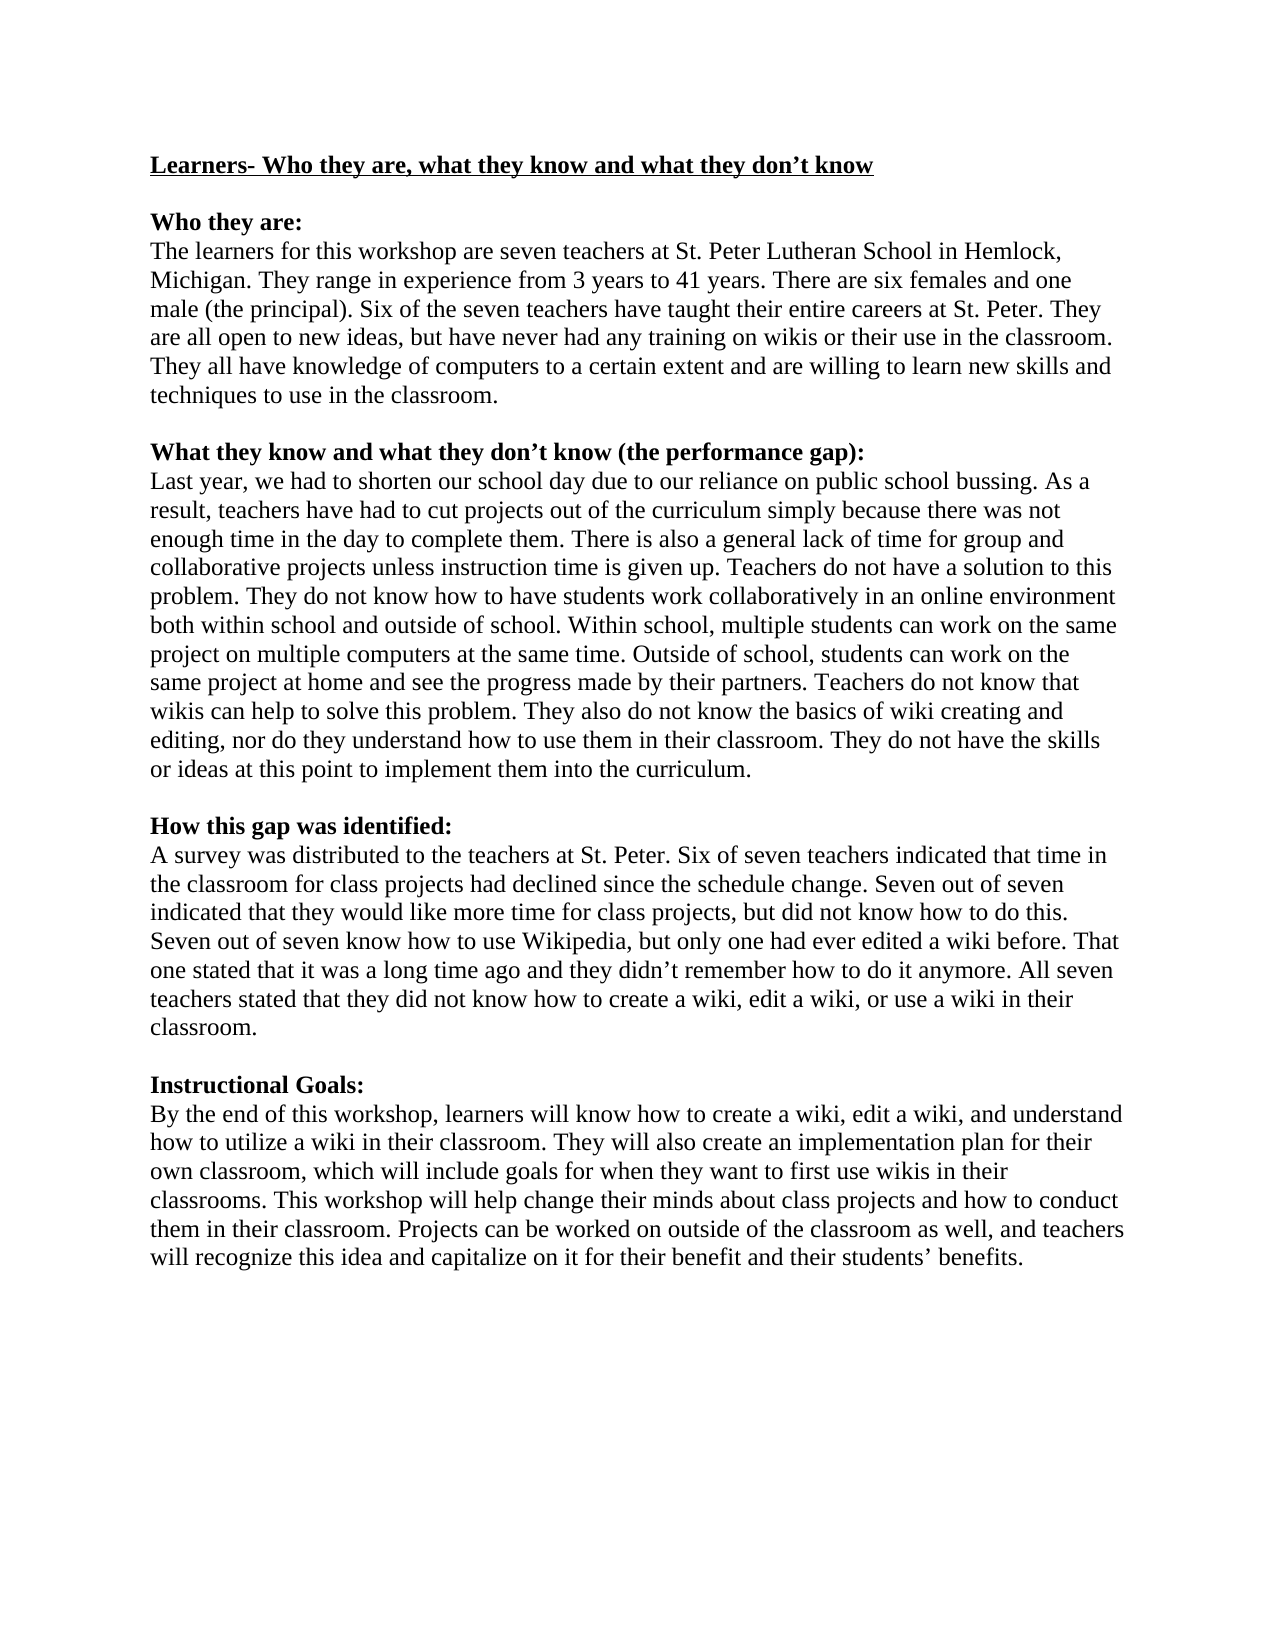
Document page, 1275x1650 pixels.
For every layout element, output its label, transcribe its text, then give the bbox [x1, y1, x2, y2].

text By the end of this workshop, learners will know how to create a wiki, edit a wiki, and understand how to utilize a wiki in their classroom. They will also create an implementation plan for their own classroom, which will include goals for when they want to first use wikis in their classrooms. This workshop will help change their minds about class projects and how to conduct them in their classroom. Projects can be worked on outside of the classroom as well, and teachers will recognize this idea and capitalize on it for their benefit and their students’ benefits. [150, 1099, 1125, 1271]
text Who they are: [150, 207, 1125, 236]
text Instructional Goals: [150, 1070, 1125, 1099]
text Last year, we had to shorten our school day due to our reliance on public school bussing. As a result, teachers have had to cut projects out of the curriculum simply because there was not enough time in the day to complete them. There is also a general lack of time for group and collaborative projects unless instruction time is given up. Teachers do not have a solution to this problem. They do not know how to have students work collaboratively in an online environment both within school and outside of school. Within school, multiple students can work on the same project on multiple computers at the same time. Outside of school, students can work on the same project at home and see the progress made by their partners. Teachers do not know that wikis can help to solve this problem. They also do not know the basics of wiki creating and editing, nor do they understand how to use them in their classroom. They do not have the skills or ideas at this point to implement them into the curriculum. [150, 466, 1125, 782]
text The learners for this workshop are seven teachers at St. Peter Lutheran School in Hemlock, Michigan. They range in experience from 3 years to 41 years. There are six females and one male (the principal). Six of the seven teachers have taught their entire careers at St. Peter. They are all open to new ideas, but have never had any training on wikis or their use in the classroom. They all have knowledge of computers to a certain extent and are willing to learn new skills and techniques to use in the classroom. [150, 236, 1125, 409]
text What they know and what they don’t know (the performance gap): [150, 437, 1125, 466]
text A survey was distributed to the teachers at St. Peter. Six of seven teachers indicated that time in the classroom for class projects had declined since the schedule change. Seven out of seven indicated that they would like more time for class projects, but did not know how to do this. Seven out of seven know how to use Wikipedia, but only one had ever edited a wiki before. That one stated that it was a long time ago and they didn’t remember how to do it anymore. All seven teachers stated that they did not know how to create a wiki, edit a wiki, or use a wiki in their classroom. [150, 840, 1125, 1041]
text How this gap was identified: [150, 811, 1125, 840]
text Learners- Who they are, what they know and what they don’t know [150, 150, 1125, 179]
